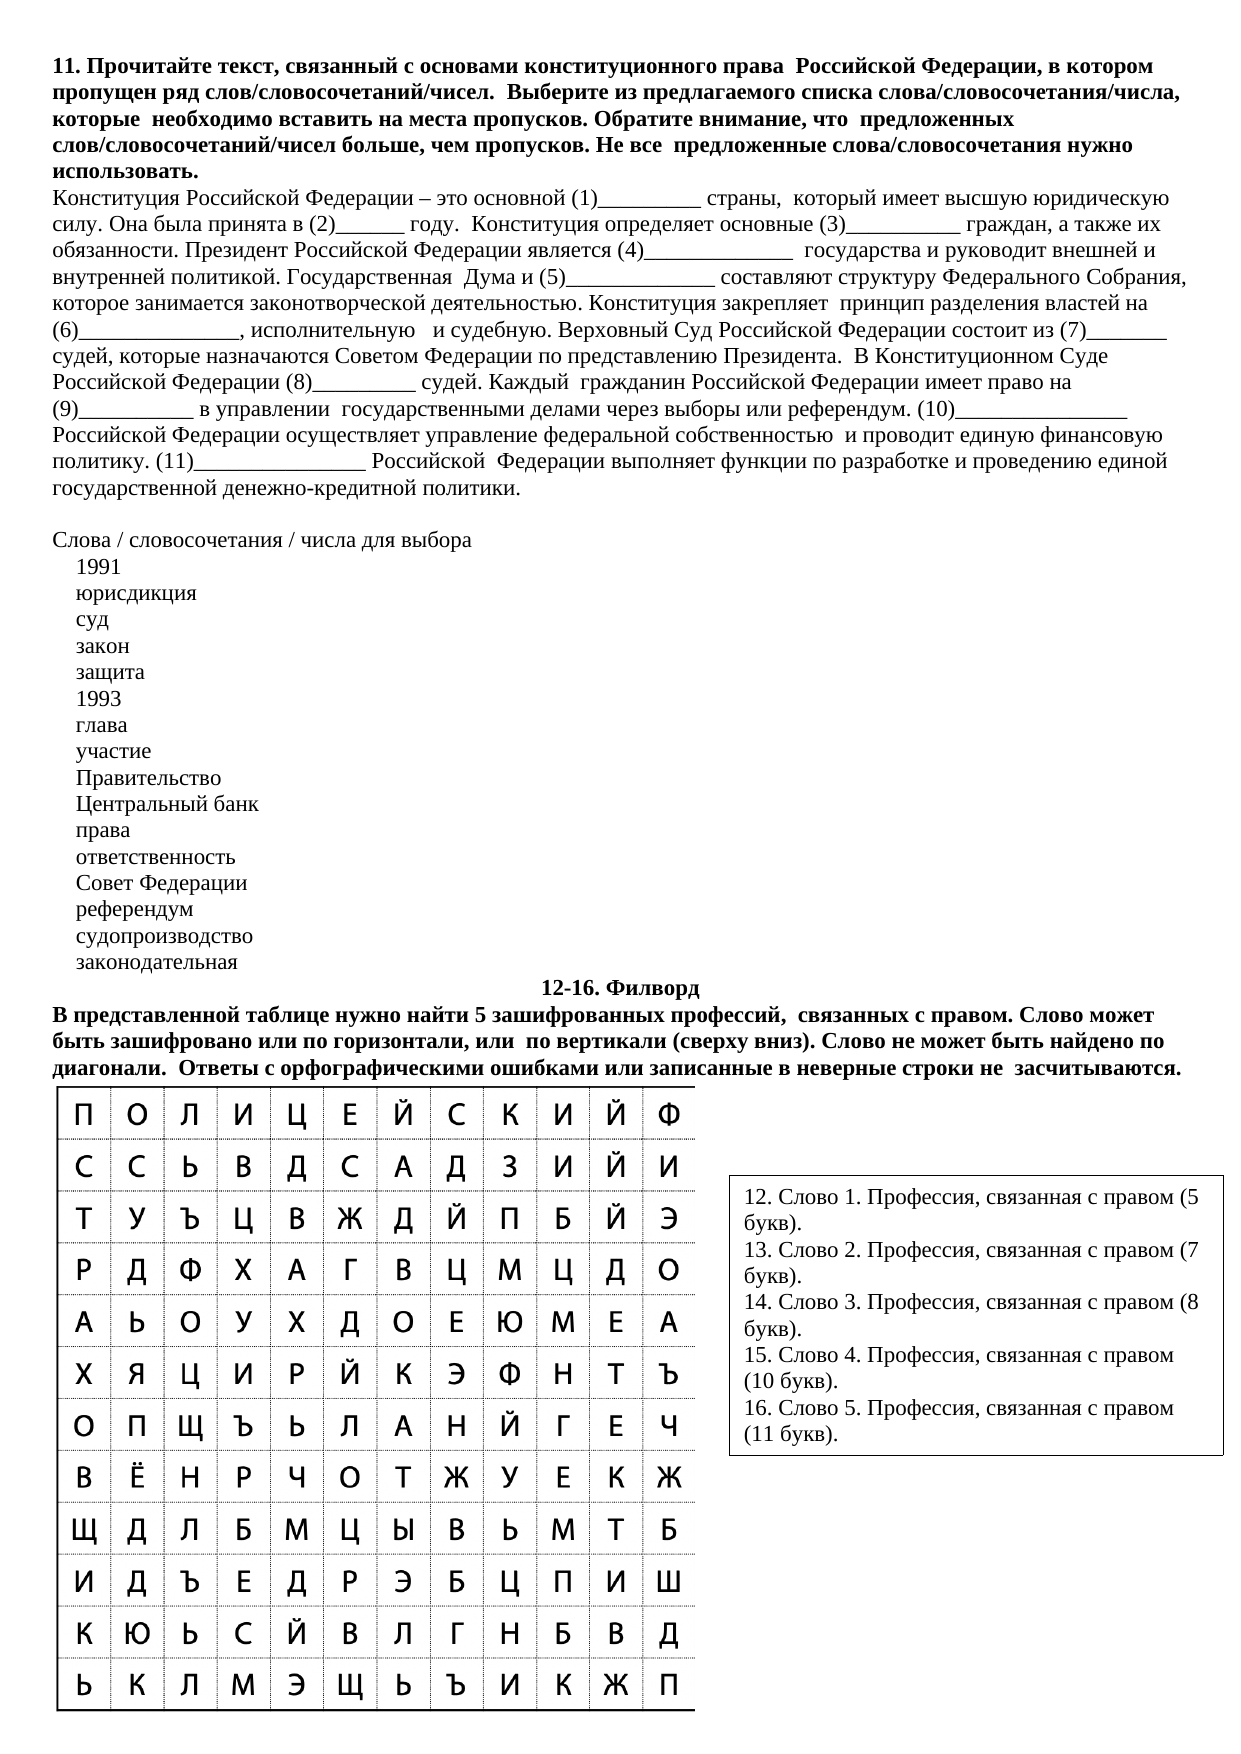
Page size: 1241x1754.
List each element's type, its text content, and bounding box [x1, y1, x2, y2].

text  суд [52, 606, 1188, 632]
text  судопроизводство [52, 922, 1188, 948]
text  референдум [52, 895, 1188, 922]
text  Правительство [52, 764, 1188, 790]
text  Совет Федерации [52, 869, 1188, 895]
text  законодательная [52, 948, 1188, 974]
text  права [52, 816, 1188, 843]
text Конституция Российской Федерации – это основной (1)_________ страны, который имеет высшую юридическую силу. Она была принята в (2)______ году. Конституция определяет основные (3)__________ граждан, а также их обязанности. Президент Российской Федерации является (4)_____________ государства и руководит внешней и внутренней политикой. Государственная Дума и (5)_____________ составляют структуру Федерального Собрания, которое занимается законотворческой деятельностью. Конституция закрепляет принцип разделения властей на (6)______________, исполнительную и судебную. Верховный Суд Российской Федерации состоит из (7)_______ судей, которые назначаются Советом Федерации по представлению Президента. В Конституционном Суде Российской Федерации (8)_________ судей. Каждый гражданин Российской Федерации имеет право на (9)__________ в управлении государственными делами через выборы или референдум. (10)_______________ Российской Федерации осуществляет управление федеральной собственностью и проводит единую финансовую политику. (11)_______________ Российской Федерации выполняет функции по разработке и проведению единой государственной денежно-кредитной политики. [52, 184, 1188, 500]
text 11. Прочитайте текст, связанный с основами конституционного права Российской Федерации, в котором пропущен ряд слов/словосочетаний/чисел. Выберите из предлагаемого списка слова/словосочетания/числа, которые необходимо вставить на места пропусков. Обратите внимание, что предложенных слов/словосочетаний/чисел больше, чем пропусков. Не все предложенные слова/словосочетания нужно использовать. [52, 52, 1188, 184]
text  ответственность [52, 843, 1188, 869]
text  защита [52, 658, 1188, 684]
text  Центральный банк [52, 790, 1188, 816]
text 12-16. Филворд [52, 974, 1188, 1001]
text В представленной таблице нужно найти 5 зашифрованных профессий, связанных с правом. Слово может быть зашифровано или по горизонтали, или по вертикали (сверху вниз). Слово не может быть найдено по диагонали. Ответы с орфографическими ошибками или записанные в неверные строки не засчитываются. [52, 1001, 1188, 1080]
text  юрисдикция [52, 579, 1188, 606]
text  глава [52, 711, 1188, 737]
text  участие [52, 737, 1188, 764]
text Слова / словосочетания / числа для выбора  1991 [52, 526, 1188, 579]
text  закон [52, 632, 1188, 658]
picture [56, 1085, 695, 1714]
text  1993 [52, 684, 1188, 711]
